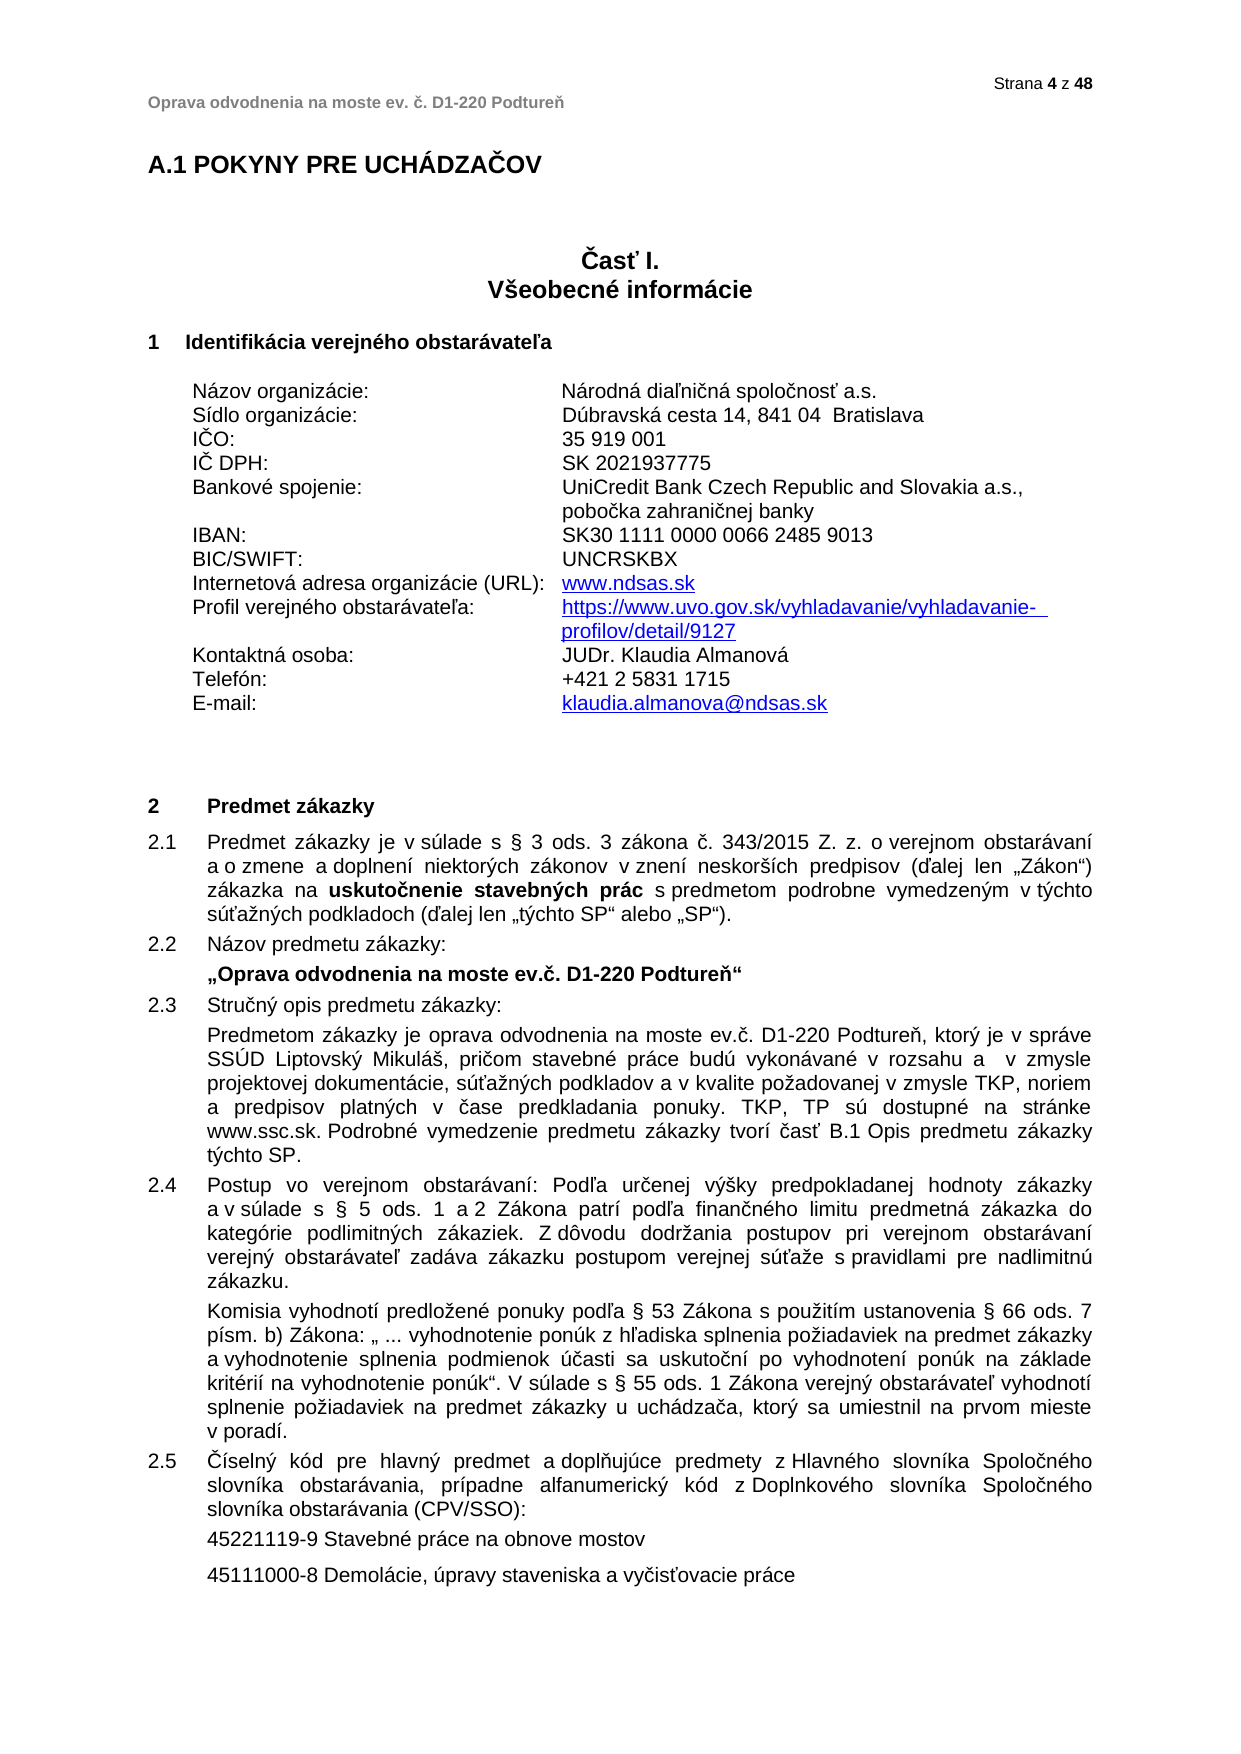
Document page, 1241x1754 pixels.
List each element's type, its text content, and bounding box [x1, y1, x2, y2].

text Bankové spojenie: UniCredit Bank Czech Republic and Slovakia a.s., [192, 475, 1093, 499]
text IBAN: SK30 1111 0000 0066 2485 9013 [192, 523, 1093, 547]
list Postup vo verejnom obstarávaní: Podľa určenej výšky predpokladanej hodnoty zákazky a v súlade s § 5 ods. 1 a 2 Zákona patrí podľa finančného limitu predmetná zákazka do kategórie podlimitných zákaziek. Z dôvodu dodržania postupov pri verejnom obstarávaní verejný obstarávateľ zadáva zákazku postupom verejnej súťaže s pravidlami pre nadlimitnú zákazku. [148, 1173, 1093, 1292]
subtitle Všeobecné informácie [148, 275, 1093, 304]
text BIC/SWIFT: UNCRSKBX [192, 547, 1093, 571]
text IČO: 35 919 001 [192, 427, 1096, 451]
list Číselný kód pre hlavný predmet a doplňujúce predmety z Hlavného slovníka Spoločného slovníka obstarávania, prípadne alfanumerický kód z Doplnkového slovníka Spoločného slovníka obstarávania (CPV/SSO): [148, 1449, 1093, 1521]
list Predmetom zákazky je oprava odvodnenia na moste ev.č. D1-220 Podtureň, ktorý je v správe SSÚD Liptovský Mikuláš, pričom stavebné práce budú vykonávané v rozsahu a v zmysle projektovej dokumentácie, súťažných podkladov a v kvalite požadovanej v zmysle TKP, noriem a predpisov platných v čase predkladania ponuky. TKP, TP sú dostupné na stránke www.ssc.sk. Podrobné vymedzenie predmetu zákazky tvorí časť B.1 Opis predmetu zákazky týchto SP. [207, 1023, 1093, 1166]
text E-mail: klaudia.almanova@ndsas.sk [192, 691, 1096, 714]
text Sídlo organizácie: Dúbravská cesta 14, 841 04 Bratislava [192, 403, 1096, 427]
text Internetová adresa organizácie (URL): www.ndsas.sk [192, 571, 1096, 595]
text Telefón: +421 2 5831 1715 [192, 667, 1096, 691]
text „Oprava odvodnenia na moste ev.č. D1-220 Podtureň“ [207, 962, 1093, 986]
list Predmet zákazky je v súlade s § 3 ods. 3 zákona č. 343/2015 Z. z. o verejnom obstarávaní a o zmene a doplnení niektorých zákonov v znení neskorších predpisov (ďalej len „Zákon“) zákazka na uskutočnenie stavebných prác s predmetom podrobne vymedzeným v týchto súťažných podkladoch (ďalej len „týchto SP“ alebo „SP“). [148, 830, 1093, 926]
list 45221119-9 Stavebné práce na obnove mostov [207, 1527, 1093, 1551]
list Stručný opis predmetu zákazky: [148, 992, 1093, 1016]
subtitle A.1 POKYNY PRE UCHÁDZAČOV [148, 150, 1093, 179]
text Kontaktná osoba: JUDr. Klaudia Almanová [162, 643, 1096, 667]
text Profil verejného obstarávateľa: https://www.uvo.gov.sk/vyhladavanie/vyhladavanie- profilov/detail/9127 [192, 595, 1096, 643]
subtitle Časť I. [148, 246, 1093, 275]
text pobočka zahraničnej banky [192, 499, 1093, 523]
list 2 Predmet zákazky [148, 793, 1093, 817]
list Komisia vyhodnotí predložené ponuky podľa § 53 Zákona s použitím ustanovenia § 66 ods. 7 písm. b) Zákona: „ ... vyhodnotenie ponúk z hľadiska splnenia požiadaviek na predmet zákazky a vyhodnotenie splnenia podmienok účasti sa uskutoční po vyhodnotení ponúk na základe kritérií na vyhodnotenie ponúk“. V súlade s § 55 ods. 1 Zákona verejný obstarávateľ vyhodnotí splnenie požiadaviek na predmet zákazky u uchádzača, ktorý sa umiestnil na prvom mieste v poradí. [207, 1299, 1093, 1442]
subtitle Identifikácia verejného obstarávateľa [148, 330, 1093, 354]
list Názov predmetu zákazky: [148, 932, 1093, 956]
text Názov organizácie: Národná diaľničná spoločnosť a.s. [192, 379, 1096, 403]
list 45111000-8 Demolácie, úpravy staveniska a vyčisťovacie práce [207, 1563, 1093, 1587]
text IČ DPH: SK 2021937775 [192, 451, 1096, 475]
